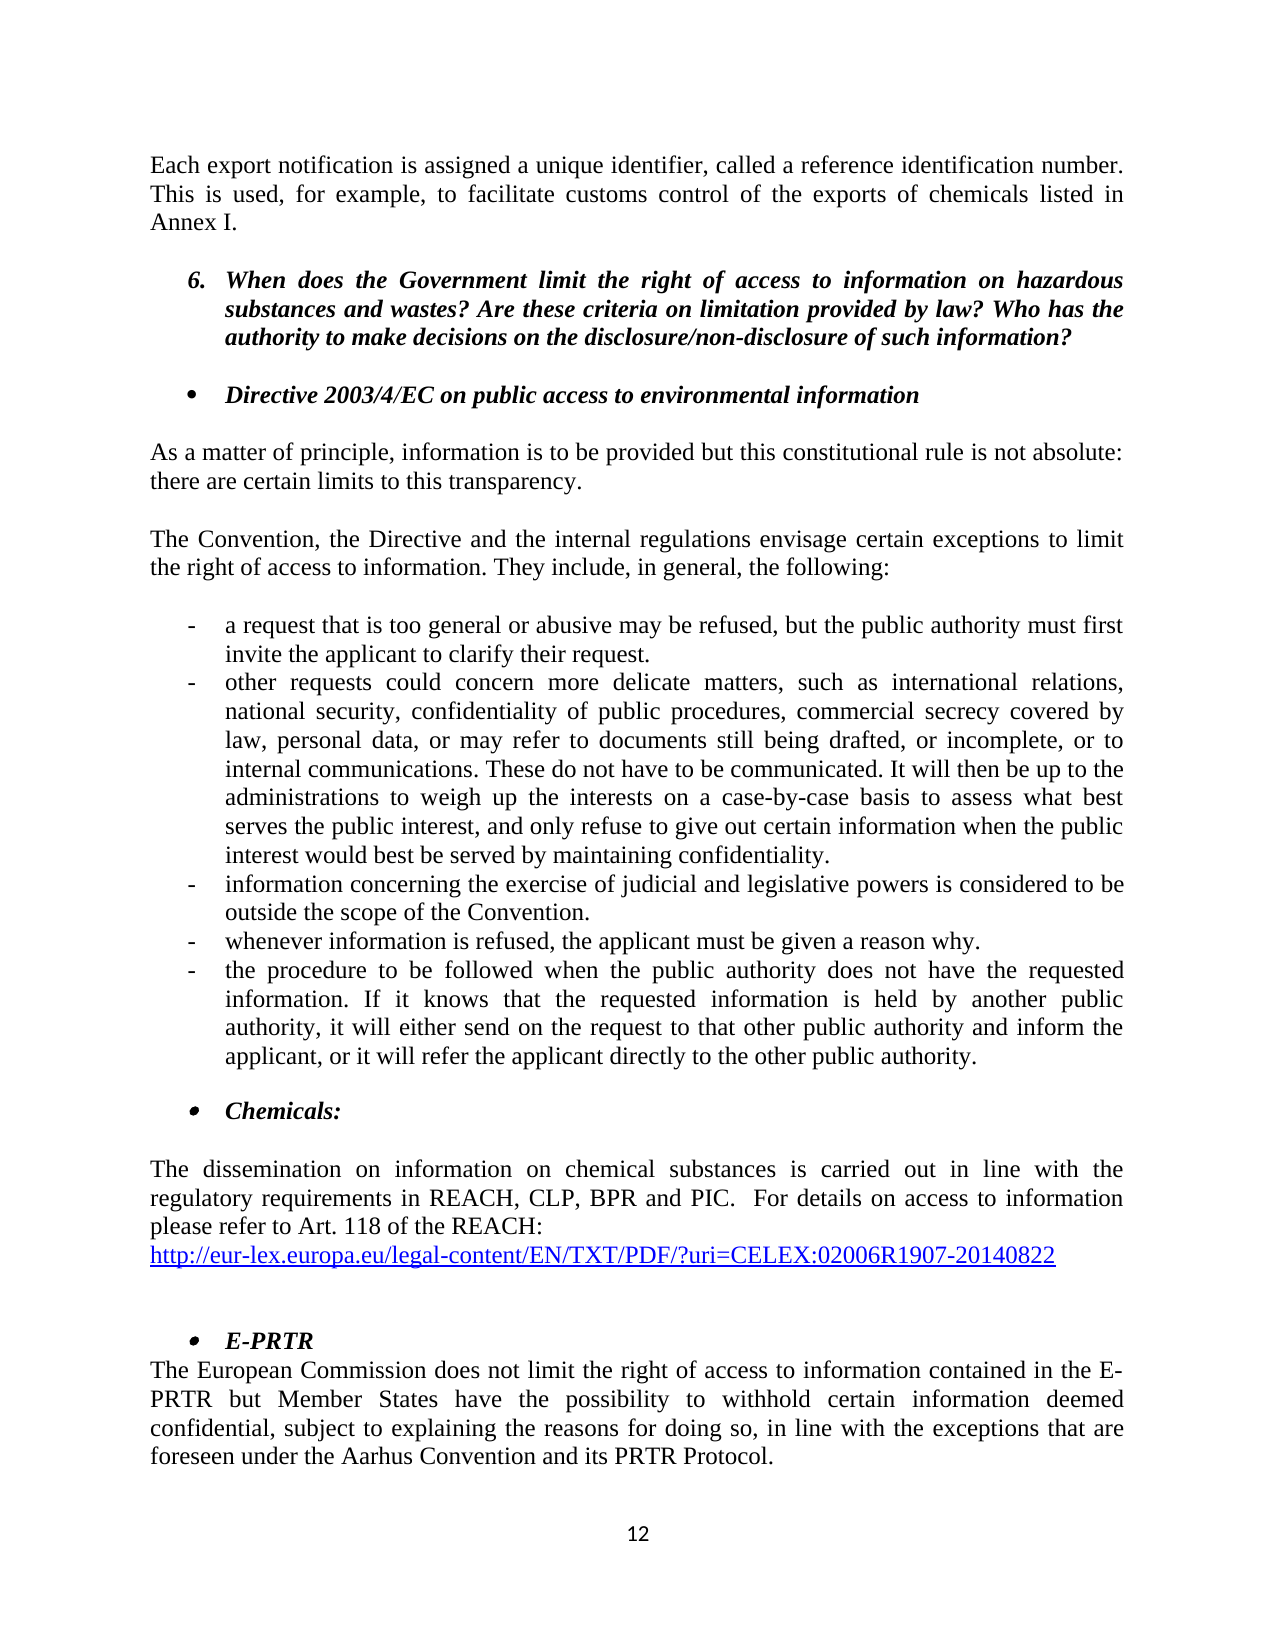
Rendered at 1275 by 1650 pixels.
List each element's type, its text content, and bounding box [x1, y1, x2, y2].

list the procedure to be followed when the public authority does not have the requested information. If it knows that the requested information is held by another public authority, it will either send on the request to that other public authority and inform the applicant, or it will refer the applicant directly to the other public authority. [187, 955, 1125, 1070]
list a request that is too general or abusive may be refused, but the public authority must first invite the applicant to clarify their request. [187, 610, 1125, 667]
text Each export notification is assigned a unique identifier, called a reference identification number. This is used, for example, to facilitate customs control of the exports of chemicals listed in Annex I. [150, 150, 1125, 236]
list E-PRTR [187, 1326, 1125, 1355]
text The dissemination on information on chemical substances is carried out in line with the regulatory requirements in REACH, CLP, BPR and PIC. For details on access to information please refer to Art. 118 of the REACH: [150, 1154, 1125, 1240]
list information concerning the exercise of judicial and legislative powers is considered to be outside the scope of the Convention. [187, 869, 1125, 926]
text As a matter of principle, information is to be provided but this constitutional rule is not absolute: there are certain limits to this transparency. [150, 437, 1125, 495]
list Directive 2003/4/EC on public access to environmental information [187, 380, 1125, 409]
text http://eur-lex.europa.eu/legal-content/EN/TXT/PDF/?uri=CELEX:02006R1907-20140822 [150, 1240, 1125, 1269]
list When does the Government limit the right of access to information on hazardous substances and wastes? Are these criteria on limitation provided by law? Who has the authority to make decisions on the disclosure/non-disclosure of such information? [187, 265, 1125, 351]
list other requests could concern more delicate matters, such as international relations, national security, confidentiality of public procedures, commercial secrecy covered by law, personal data, or may refer to documents still being drafted, or incomplete, or to internal communications. These do not have to be communicated. It will then be up to the administrations to weigh up the interests on a case-by-case basis to assess what best serves the public interest, and only refuse to give out certain information when the public interest would best be served by maintaining confidentiality. [187, 667, 1125, 869]
list Chemicals: [187, 1096, 1125, 1125]
text The Convention, the Directive and the internal regulations envisage certain exceptions to limit the right of access to information. They include, in general, the following: [150, 524, 1125, 581]
list whenever information is refused, the applicant must be given a reason why. [187, 926, 1125, 955]
text The European Commission does not limit the right of access to information contained in the E-PRTR but Member States have the possibility to withhold certain information deemed confidential, subject to explaining the reasons for doing so, in line with the exceptions that are foreseen under the Aarhus Convention and its PRTR Protocol. [150, 1355, 1125, 1470]
